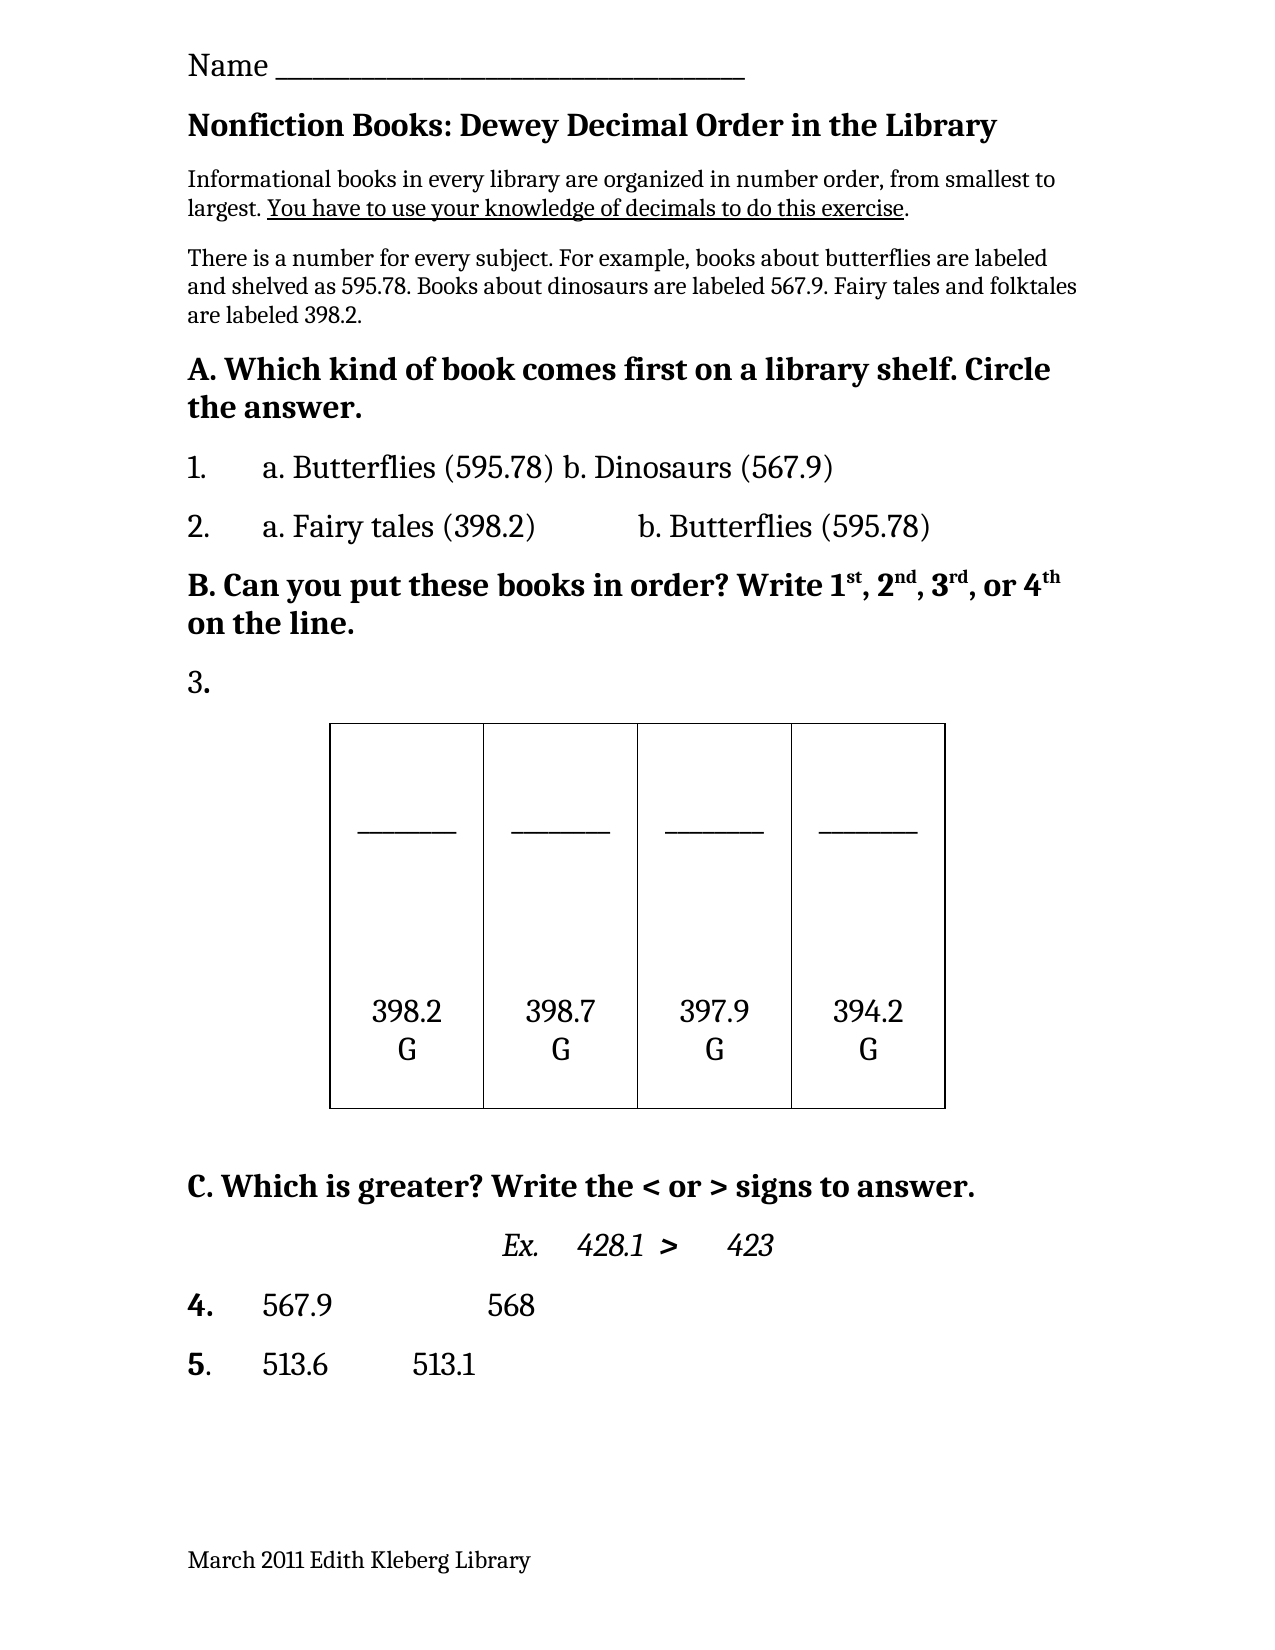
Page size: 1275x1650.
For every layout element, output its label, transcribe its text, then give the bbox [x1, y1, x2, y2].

table_header ________ 394.2 G [792, 724, 944, 1107]
text Name ______________________________________ [187, 47, 1087, 85]
text 2. a. Fairy tales (398.2) b. Butterflies (595.78) [187, 507, 1087, 546]
table_header ________ 397.9 G [638, 724, 791, 1107]
text 5. 513.6 513.1 [187, 1345, 1087, 1383]
text B. Can you put these books in order? Write 1st, 2nd, 3rd, or 4th on the line. [187, 566, 1087, 643]
text There is a number for every subject. For example, books about butterflies are labeled and shelved as 595.78. Books about dinosaurs are labeled 567.9. Fairy tales and folktales are labeled 398.2. [187, 243, 1087, 330]
text 3. [187, 664, 1087, 702]
text Informational books in every library are organized in number order, from smallest to largest. You have to use your knowledge of decimals to do this exercise. [187, 165, 1087, 223]
table_header ________ 398.7 G [484, 724, 637, 1107]
text 4. 567.9 568 [187, 1286, 1087, 1324]
text Ex. 428.1 > 423 [187, 1227, 1087, 1265]
table_header ________ 398.2 G [331, 724, 483, 1107]
text 1. a. Butterflies (595.78) b. Dinosaurs (567.9) [187, 448, 1087, 486]
text Nonfiction Books: Dewey Decimal Order in the Library [187, 106, 1087, 144]
text A. Which kind of book comes first on a library shelf. Circle the answer. [187, 351, 1087, 427]
text C. Which is greater? Write the < or > signs to answer. [187, 1168, 1087, 1206]
